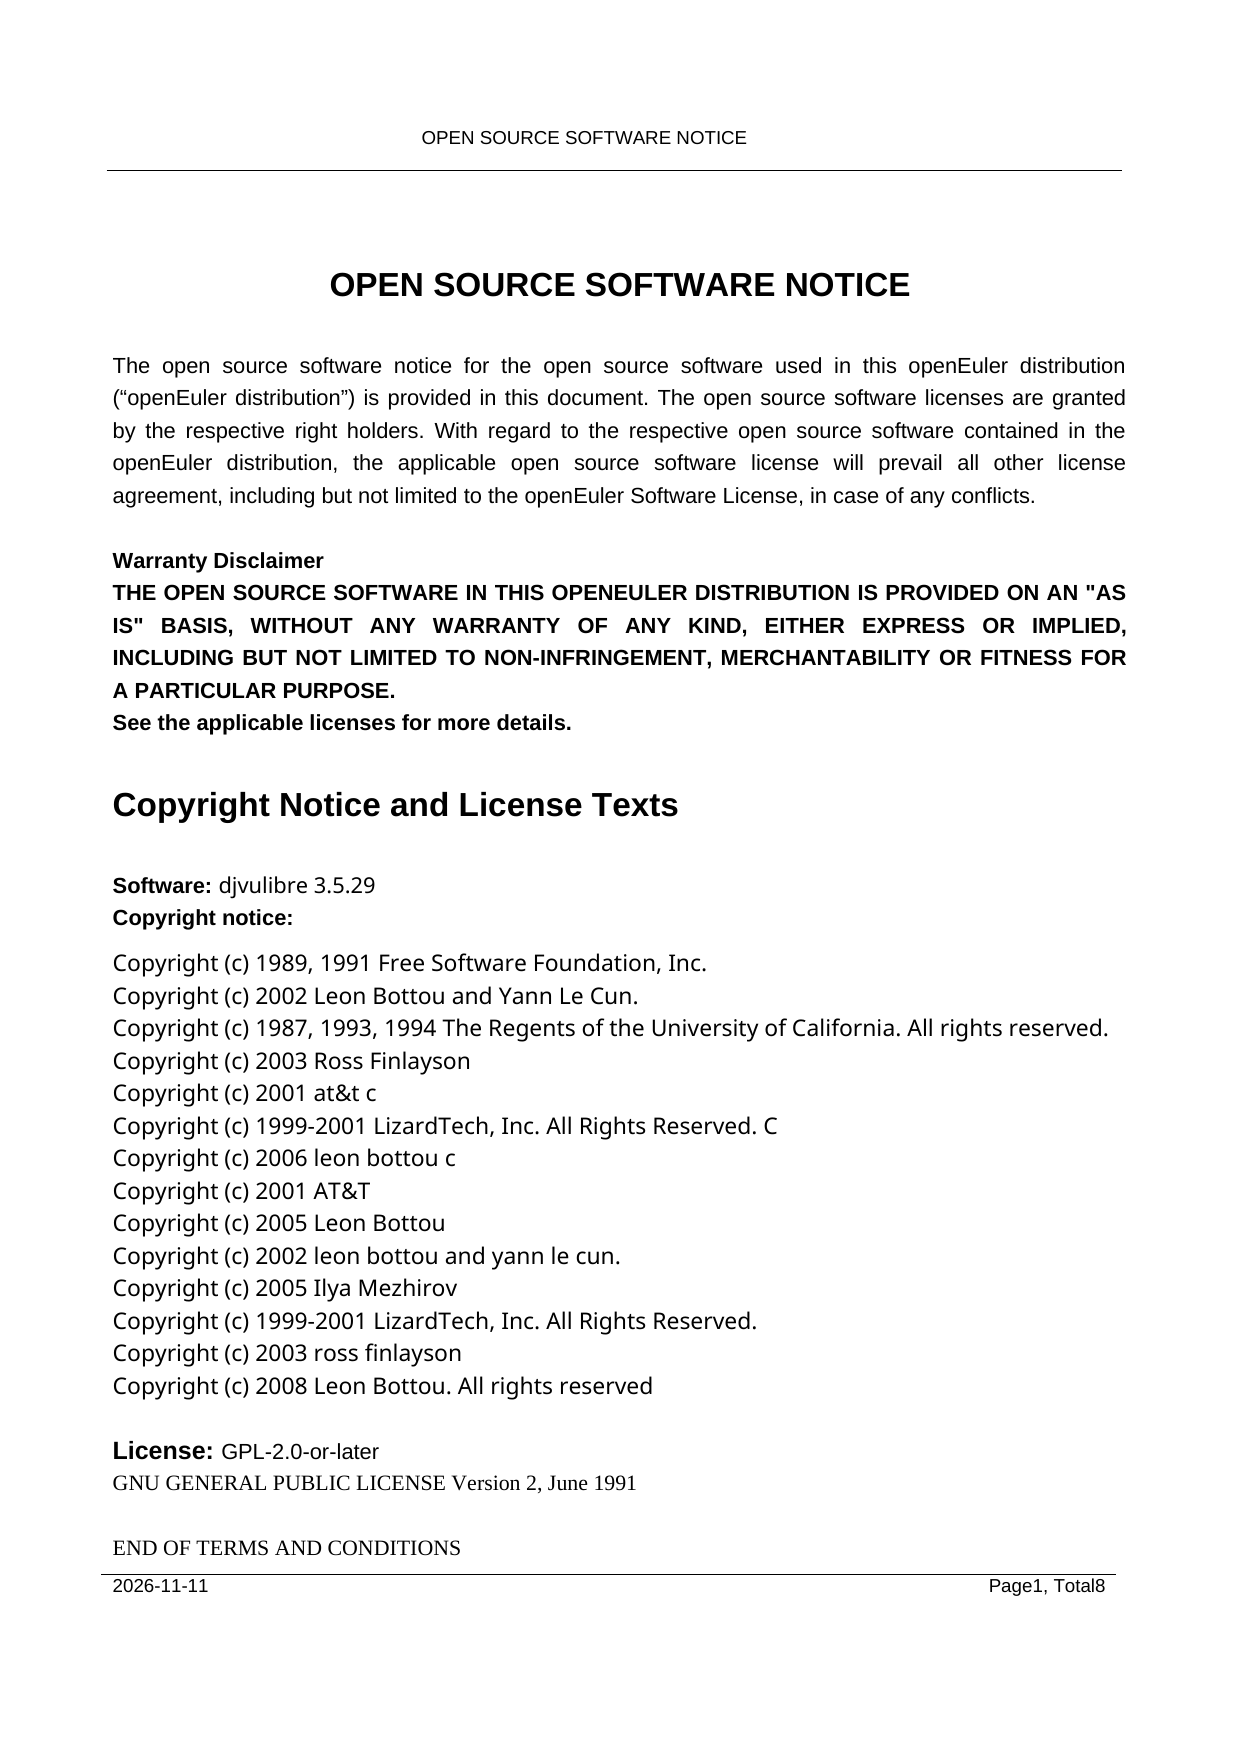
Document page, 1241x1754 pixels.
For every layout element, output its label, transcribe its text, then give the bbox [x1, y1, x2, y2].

text OPEN SOURCE SOFTWARE NOTICE [112, 251, 1128, 316]
text Copyright notice: [112, 901, 1128, 934]
text Copyright (c) 1989, 1991 Free Software Foundation, Inc. Copyright (c) 2002 Leon Bottou and Yann Le Cun. Copyright (c) 1987, 1993, 1994 The Regents of the University of California. All rights reserved. Copyright (c) 2003 Ross Finlayson Copyright (c) 2001 at&t c Copyright (c) 1999-2001 LizardTech, Inc. All Rights Reserved. C Copyright (c) 2006 leon bottou c Copyright (c) 2001 AT&T Copyright (c) 2005 Leon Bottou Copyright (c) 2002 leon bottou and yann le cun. Copyright (c) 2005 Ilya Mezhirov Copyright (c) 1999-2001 LizardTech, Inc. All Rights Reserved. Copyright (c) 2003 ross finlayson Copyright (c) 2008 Leon Bottou. All rights reserved [112, 947, 1128, 1434]
title Software: djvulibre 3.5.29 [112, 869, 1128, 901]
text License: GPL-2.0-or-later [112, 1434, 1128, 1467]
text Warranty Disclaimer [112, 544, 1128, 576]
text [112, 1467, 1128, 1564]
text The open source software notice for the open source software used in this openEuler distribution (“openEuler distribution”) is provided in this document. The open source software licenses are granted by the respective right holders. With regard to the respective open source software contained in the openEuler distribution, the applicable open source software license will prevail all other license agreement, including but not limited to the openEuler Software License, in case of any conflicts. [112, 349, 1128, 511]
text THE OPEN SOURCE SOFTWARE IN THIS OPENEULER DISTRIBUTION IS PROVIDED ON AN "AS IS" BASIS, WITHOUT ANY WARRANTY OF ANY KIND, EITHER EXPRESS OR IMPLIED, INCLUDING BUT NOT LIMITED TO NON-INFRINGEMENT, MERCHANTABILITY OR FITNESS FOR A PARTICULAR PURPOSE. See the applicable licenses for more details. [112, 576, 1128, 739]
text Copyright Notice and License Texts [112, 771, 1128, 836]
